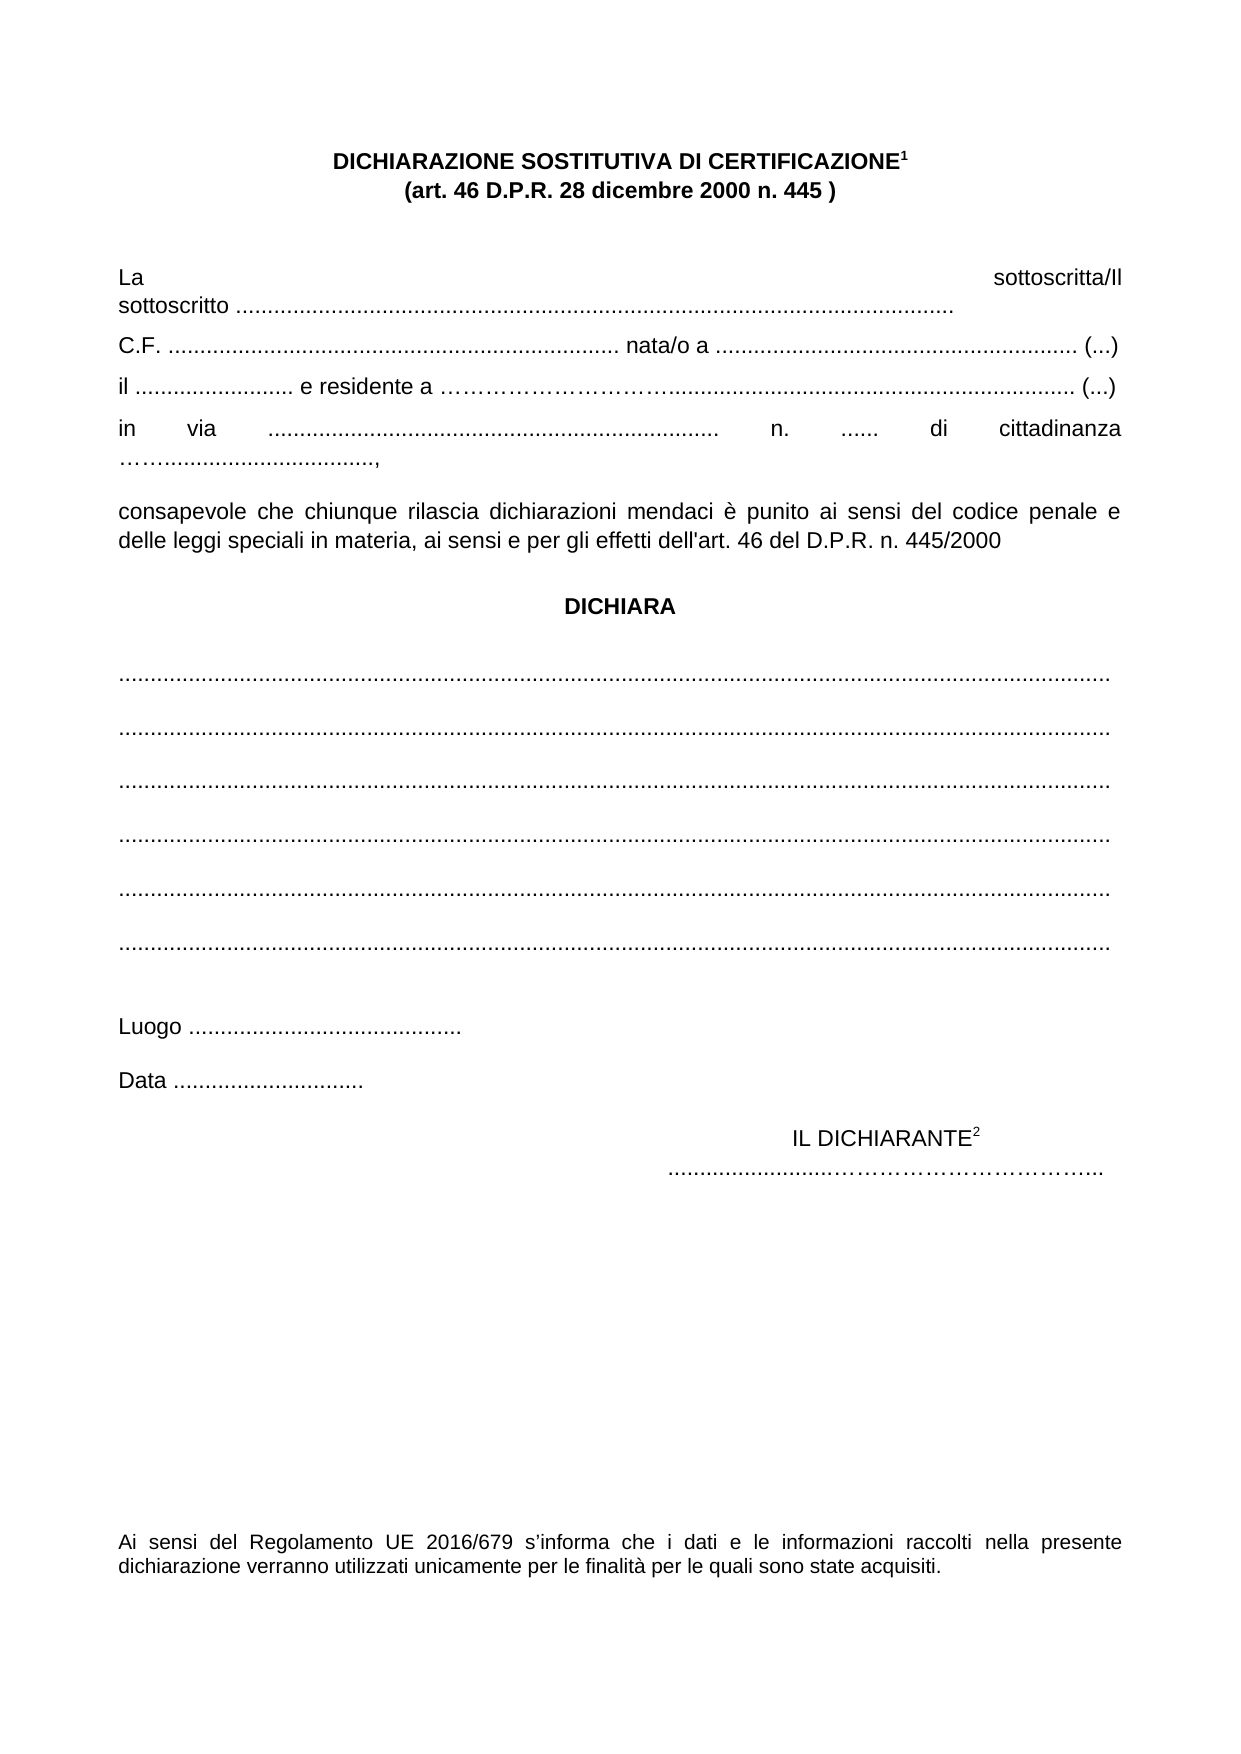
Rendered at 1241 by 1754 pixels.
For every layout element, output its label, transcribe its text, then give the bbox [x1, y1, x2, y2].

text in via ....................................................................... n. ...... di cittadinanza ……................................., [118, 415, 1122, 470]
text ..........................……………………………... [650, 1153, 1122, 1180]
text DICHIARA [118, 593, 1122, 619]
text ............................................................................................................................................................ [118, 875, 1122, 902]
text consapevole che chiunque rilascia dichiarazioni mendaci è punito ai sensi del codice penale e delle leggi speciali in materia, ai sensi e per gli effetti dell'art. 46 del D.P.R. n. 445/2000 [118, 498, 1122, 553]
text ............................................................................................................................................................ [118, 929, 1122, 956]
text ............................................................................................................................................................ [118, 713, 1122, 740]
text Ai sensi del Regolamento UE 2016/679 s’informa che i dati e le informazioni raccolti nella presente dichiarazione verranno utilizzati unicamente per le finalità per le quali sono state acquisiti. [118, 1530, 1122, 1578]
text ............................................................................................................................................................ [118, 659, 1122, 686]
text Data .............................. [118, 1067, 1122, 1093]
text Luogo ........................................... [118, 1013, 1122, 1039]
text IL DICHIARANTE2 [650, 1124, 1122, 1151]
text DICHIARAZIONE SOSTITUTIVA DI CERTIFICAZIONE1 [118, 148, 1122, 174]
text La sottoscritta/Il sottoscritto ................................................................................................................. [118, 263, 1122, 319]
text ............................................................................................................................................................ [118, 767, 1122, 794]
text C.F. ....................................................................... nata/o a ......................................................... (...) [118, 332, 1122, 358]
text ............................................................................................................................................................ [118, 821, 1122, 848]
text (art. 46 D.P.R. 28 dicembre 2000 n. 445 ) [118, 177, 1122, 203]
text il ......................... e residente a …………………………................................................................ (...) [118, 373, 1122, 399]
